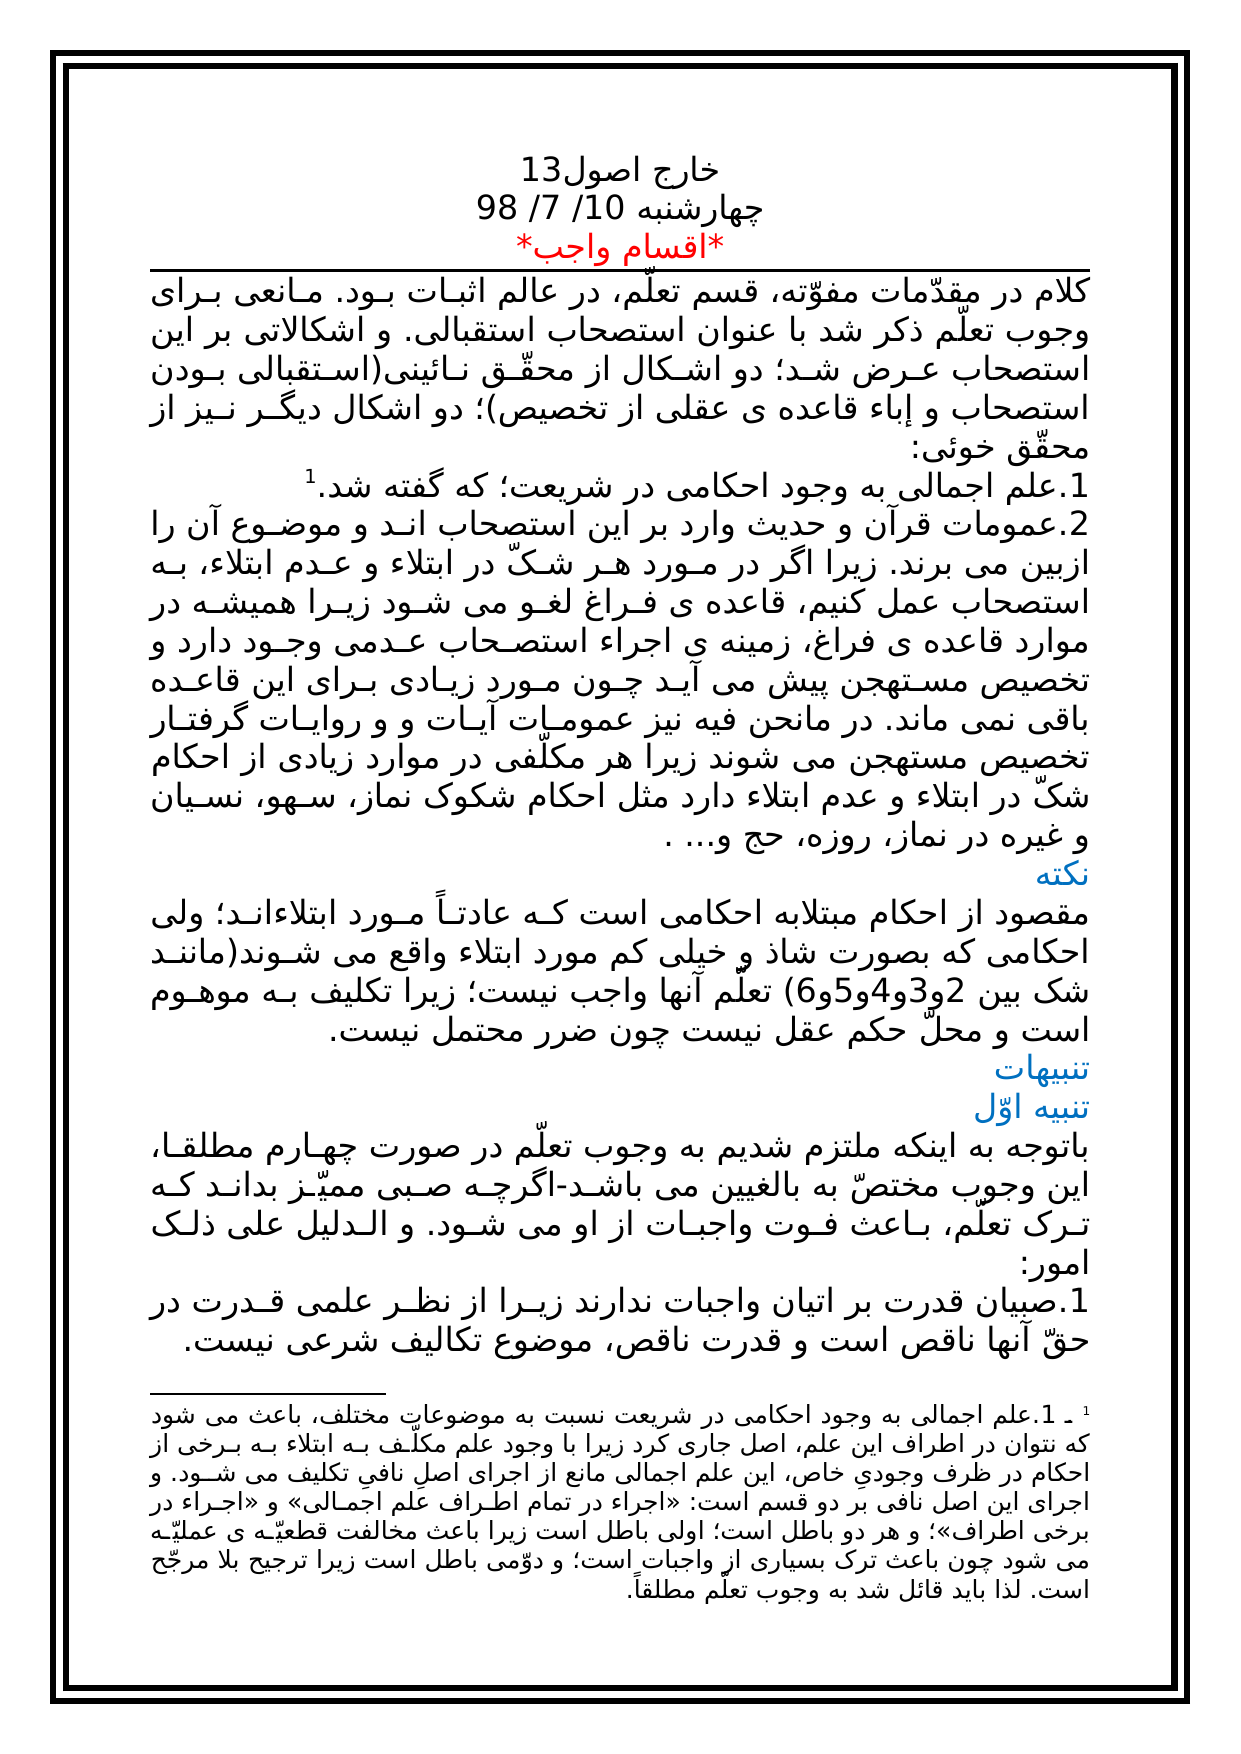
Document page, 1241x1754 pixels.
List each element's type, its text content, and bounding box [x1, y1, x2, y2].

text مقصود از احکام مبتلابه احکامی است که عادتاً مورد ابتلاءاند؛ ولی احکامی که بصورت شاذ و خیلی کم مورد ابتلاء واقع می شوند(مانند شک بین 2و3و4و5و6) تعلّم آنها واجب نیست؛ زیرا تکلیف به موهوم است و محلّ حکم عقل نیست چون ضرر محتمل نیست. [150, 893, 1090, 1049]
text 1.صبیان قدرت بر اتیان واجبات ندارند زیرا از نظر علمی قدرت در حقّ آنها ناقص است و قدرت ناقص، موضوع تکالیف شرعی نیست. [150, 1282, 1090, 1360]
text کلام در مقدّمات مفوّته، قسم تعلّم، در عالم اثبات بود. مانعی برای وجوب تعلّم ذکر شد با عنوان استصحاب استقبالی. و اشکالاتی بر این استصحاب عرض شد؛ دو اشکال از محقّق نائینی(استقبالی بودن استصحاب و إباء قاعده ی عقلی از تخصیص)؛ دو اشکال دیگر نیز از محقّق خوئی: [150, 272, 1090, 466]
text نکته [150, 854, 1090, 893]
text تنبیه اوّل [150, 1088, 1090, 1127]
text خارج اصول13 [150, 150, 1090, 189]
text تنبیهات [150, 1049, 1090, 1088]
text *اقسام واجب* [150, 228, 1090, 269]
text باتوجه به اینکه ملتزم شدیم به وجوب تعلّم در صورت چهارم مطلقا، این وجوب مختصّ به بالغیین می باشد-اگرچه صبی ممیّز بداند که ترک تعلّم، باعث فوت واجبات از او می شود. و الدلیل علی ذلک امور: [150, 1127, 1090, 1282]
text 1.علم اجمالی به وجود احکامی در شریعت؛ که گفته شد. [150, 466, 1090, 505]
text چهارشنبه 10/ 7/ 98 [150, 189, 1090, 228]
text 2.عمومات قرآن و حدیث وارد بر این استصحاب اند و موضوع آن را ازبین می برند. زیرا اگر در مورد هر شکّ در ابتلاء و عدم ابتلاء، به استصحاب عمل کنیم، قاعده ی فراغ لغو می شود زیرا همیشه در موارد قاعده ی فراغ، زمینه ی اجراء استصحاب عدمی وجود دارد و تخصیص مستهجن پیش می آید چون مورد زیادی برای این قاعده باقی نمی ماند. در مانحن فیه نیز عمومات آیات و و روایات گرفتار تخصیص مستهجن می شوند زیرا هر مکلّفی در موارد زیادی از احکام شکّ در ابتلاء و عدم ابتلاء دارد مثل احکام شکوک نماز، سهو، نسیان و غیره در نماز، روزه، حج و... . [150, 505, 1090, 854]
